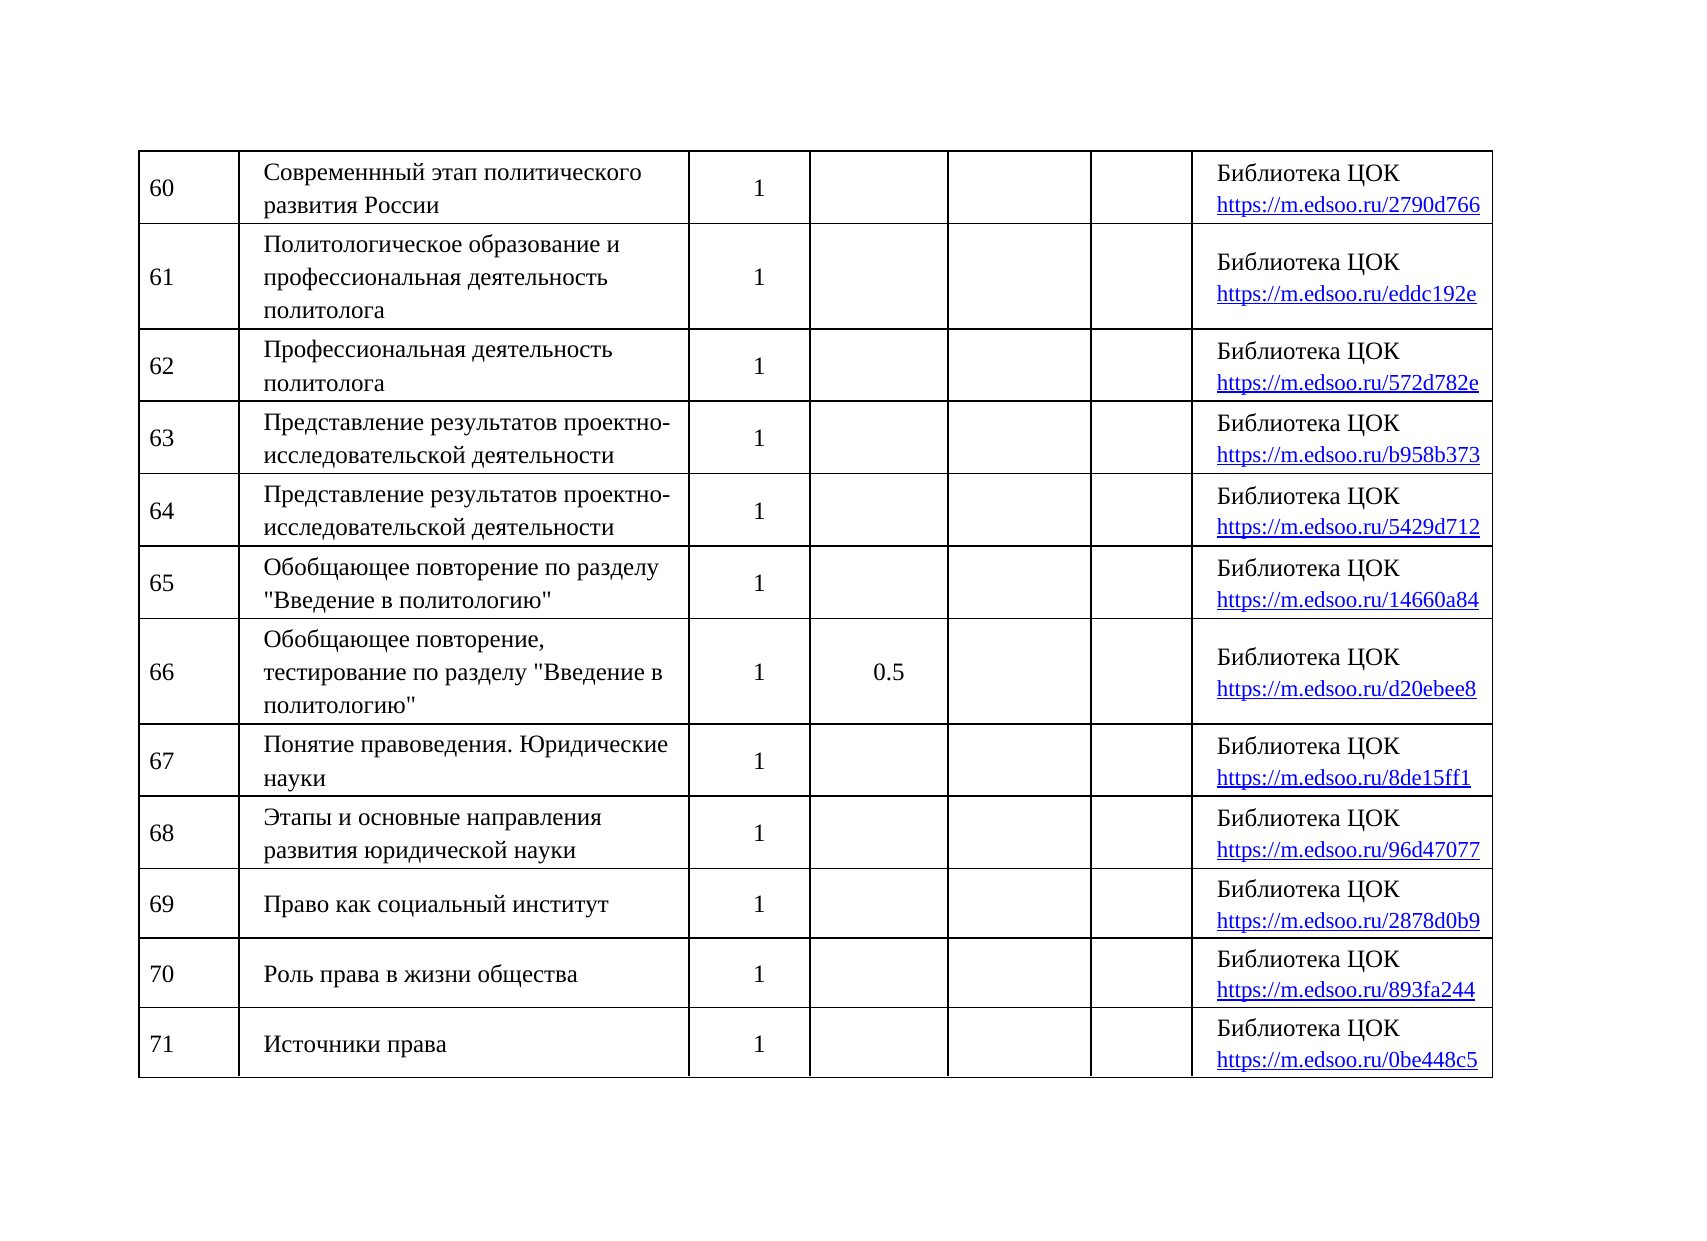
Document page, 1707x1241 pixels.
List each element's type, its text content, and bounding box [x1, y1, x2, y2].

table_cell Право как социальный институт [240, 869, 688, 937]
table_cell Библиотека ЦОК https://m.edsoo.ru/5429d712 [1193, 474, 1492, 545]
table_cell [1092, 1008, 1191, 1076]
table_cell 65 [140, 547, 238, 617]
table_cell Политологическое образование и профессиональная деятельность политолога [240, 224, 688, 328]
table_cell [811, 869, 947, 937]
table_cell 67 [140, 725, 238, 795]
table_cell [1092, 152, 1191, 222]
table_cell Обобщающее повторение по разделу "Введение в политологию" [240, 547, 688, 617]
table_cell 1 [690, 939, 809, 1007]
table_cell Этапы и основные направления развития юридической науки [240, 797, 688, 868]
table_cell [949, 547, 1090, 617]
table_cell Роль права в жизни общества [240, 939, 688, 1007]
table_cell [811, 939, 947, 1007]
table_cell [949, 869, 1090, 937]
table_cell Представление результатов проектно-исследовательской деятельности [240, 474, 688, 545]
table_cell [1092, 797, 1191, 868]
table_cell Библиотека ЦОК https://m.edsoo.ru/eddc192e [1193, 224, 1492, 328]
table_cell 1 [690, 152, 809, 222]
table_cell Источники права [240, 1008, 688, 1076]
table_cell [811, 152, 947, 222]
table_cell Библиотека ЦОК https://m.edsoo.ru/96d47077 [1193, 797, 1492, 868]
table_cell Профессиональная деятельность политолога [240, 330, 688, 400]
table_cell 1 [690, 619, 809, 723]
table_cell [949, 939, 1090, 1007]
table_cell [1092, 402, 1191, 473]
table_cell Понятие правоведения. Юридические науки [240, 725, 688, 795]
table_cell [949, 797, 1090, 868]
table_cell Библиотека ЦОК https://m.edsoo.ru/2790d766 [1193, 152, 1492, 222]
table_cell [811, 474, 947, 545]
table_cell 1 [690, 224, 809, 328]
table_cell [811, 330, 947, 400]
table_cell Библиотека ЦОК https://m.edsoo.ru/0be448c5 [1193, 1008, 1492, 1076]
table_cell 1 [690, 474, 809, 545]
table_cell [949, 474, 1090, 545]
table_cell [811, 224, 947, 328]
table_cell [1092, 619, 1191, 723]
table_cell 1 [690, 869, 809, 937]
table_cell 1 [690, 797, 809, 868]
table_cell [1092, 330, 1191, 400]
table_cell 70 [140, 939, 238, 1007]
table_cell Библиотека ЦОК https://m.edsoo.ru/b958b373 [1193, 402, 1492, 473]
table_cell Библиотека ЦОК https://m.edsoo.ru/893fa244 [1193, 939, 1492, 1007]
table_cell 0.5 [811, 619, 947, 723]
table_cell [811, 547, 947, 617]
table_cell [1092, 474, 1191, 545]
table_cell 1 [690, 1008, 809, 1076]
table_cell [949, 330, 1090, 400]
table_cell Библиотека ЦОК https://m.edsoo.ru/d20ebee8 [1193, 619, 1492, 723]
table_cell [1092, 869, 1191, 937]
table_cell 63 [140, 402, 238, 473]
table_cell 69 [140, 869, 238, 937]
table_cell [811, 797, 947, 868]
table_cell 1 [690, 725, 809, 795]
table_cell [949, 152, 1090, 222]
table_cell Современнный этап политического развития России [240, 152, 688, 222]
table_cell 62 [140, 330, 238, 400]
table_cell [1092, 224, 1191, 328]
table_cell Библиотека ЦОК https://m.edsoo.ru/14660a84 [1193, 547, 1492, 617]
table_cell [949, 402, 1090, 473]
table_cell 1 [690, 547, 809, 617]
table_cell 66 [140, 619, 238, 723]
table_cell Представление результатов проектно-исследовательской деятельности [240, 402, 688, 473]
table_cell 61 [140, 224, 238, 328]
table_cell [949, 1008, 1090, 1076]
table_cell 1 [690, 402, 809, 473]
table_cell [811, 1008, 947, 1076]
table_cell Обобщающее повторение, тестирование по разделу "Введение в политологию" [240, 619, 688, 723]
table_cell Библиотека ЦОК https://m.edsoo.ru/8de15ff1 [1193, 725, 1492, 795]
table_cell 60 [140, 152, 238, 222]
table_cell [811, 725, 947, 795]
table_cell Библиотека ЦОК https://m.edsoo.ru/572d782e [1193, 330, 1492, 400]
table_cell [1092, 939, 1191, 1007]
table_cell Библиотека ЦОК https://m.edsoo.ru/2878d0b9 [1193, 869, 1492, 937]
table_cell [1092, 725, 1191, 795]
table_cell [1092, 547, 1191, 617]
table_cell 1 [690, 330, 809, 400]
table_cell 68 [140, 797, 238, 868]
table_cell [811, 402, 947, 473]
table_cell 64 [140, 474, 238, 545]
table_cell [949, 725, 1090, 795]
table_cell [949, 619, 1090, 723]
table_cell 71 [140, 1008, 238, 1076]
table_cell [949, 224, 1090, 328]
